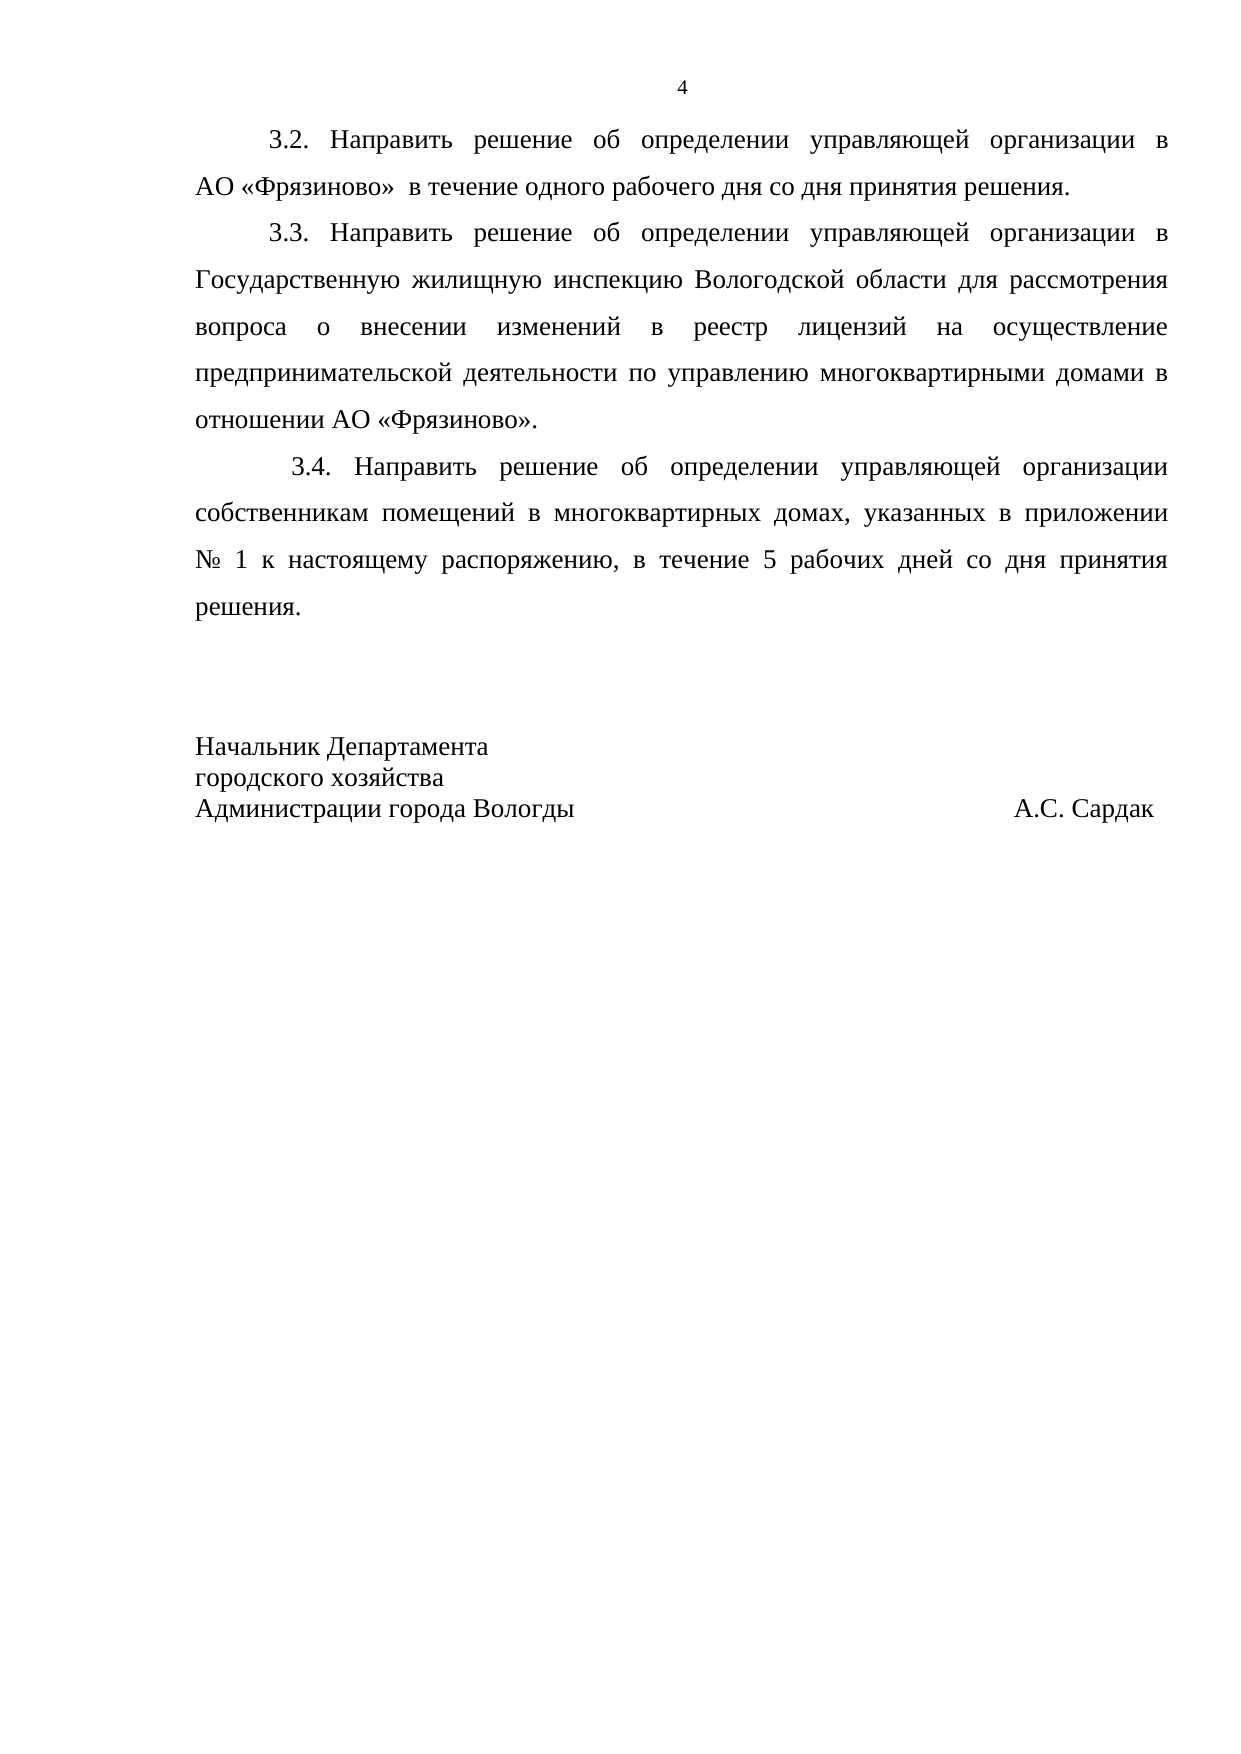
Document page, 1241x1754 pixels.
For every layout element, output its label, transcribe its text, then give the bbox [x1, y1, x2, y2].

text 3.4. Направить решение об определении управляющей организации собственникам помещений в многоквартирных домах, указанных в приложении № 1 к настоящему распоряжению, в течение 5 рабочих дней со дня принятия решения. [195, 450, 1169, 621]
text городского хозяйства [195, 761, 1169, 792]
text Начальник Департамента [195, 730, 1169, 761]
text 3.2. Направить решение об определении управляющей организации в АО «Фрязиново» в течение одного рабочего дня со дня принятия решения. [195, 123, 1169, 201]
text 3.3. Направить решение об определении управляющей организации в Государственную жилищную инспекцию Вологодской области для рассмотрения вопроса о внесении изменений в реестр лицензий на осуществление предпринимательской деятельности по управлению многоквартирными домами в отношении АО «Фрязиново». [195, 216, 1169, 434]
text Администрации города Вологды А.С. Сардак [195, 792, 1169, 823]
